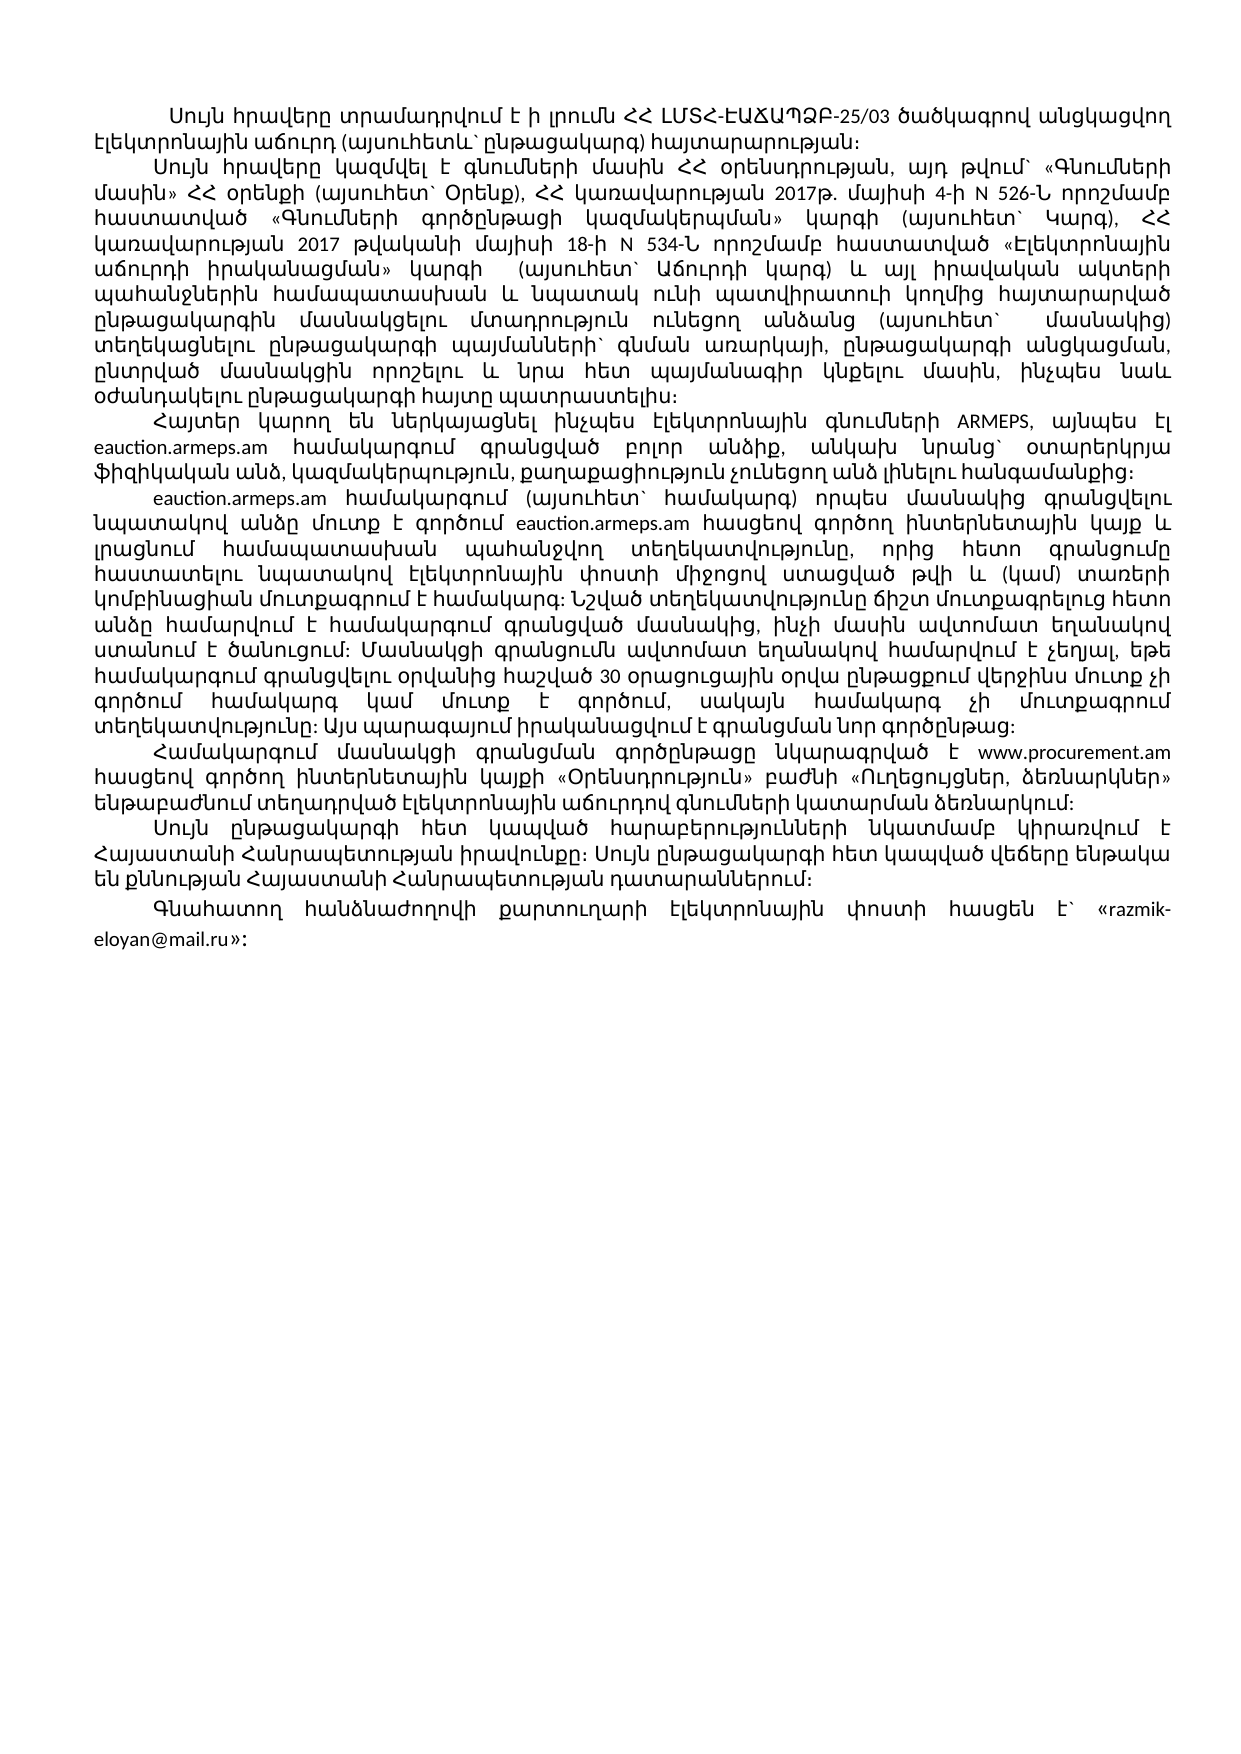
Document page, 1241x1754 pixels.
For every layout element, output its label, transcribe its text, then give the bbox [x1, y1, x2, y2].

text eauction.armeps.am համակարգում (այսուհետ` համակարգ) որպես մասնակից գրանցվելու նպատակով անձը մուտք է գործում eauction.armeps.am հասցեով գործող ինտերնետային կայք և լրացնում համապատասխան պահանջվող տեղեկատվությունը, որից հետո գրանցումը հաստատելու նպատակով էլեկտրոնային փոստի միջոցով ստացված թվի և (կամ) տառերի կոմբինացիան մուտքագրում է համակարգ: Նշված տեղեկատվությունը ճիշտ մուտքագրելուց հետո անձը համարվում է համակարգում գրանցված մասնակից, ինչի մասին ավտոմատ եղանակով ստանում է ծանուցում: Մասնակցի գրանցումն ավտոմատ եղանակով համարվում է չեղյալ, եթե համակարգում գրանցվելու օրվանից հաշված 30 օրացուցային օրվա ընթացքում վերջինս մուտք չի գործում համակարգ կամ մուտք է գործում, սակայն համակարգ չի մուտքագրում տեղեկատվությունը: Այս պարագայում իրականացվում է գրանցման նոր գործընթաց: [94, 485, 1171, 739]
text Սույն հրավերը տրամադրվում է ի լրումն ՀՀ ԼՄՏՀ-ԷԱՃԱՊՁԲ-25/03 ծածկագրով անցկացվող էլեկտրոնային աճուրդ (այսուհետև` ընթացակարգ) հայտարարության։ [94, 104, 1171, 154]
text Հայտեր կարող են ներկայացնել ինչպես էլեկտրոնային գնումների ARMEPS, այնպես էլ eauction.armeps.am համակարգում գրանցված բոլոր անձիք, անկախ նրանց` օտարերկրյա ֆիզիկական անձ, կազմակերպություն, քաղաքացիություն չունեցող անձ լինելու հանգամանքից։ [94, 409, 1171, 485]
text Համակարգում մասնակցի գրանցման գործընթացը նկարագրված է www.procurement.am հասցեով գործող ինտերնետային կայքի «Օրենսդրություն» բաժնի «Ուղեցույցներ, ձեռնարկներ» ենթաբաժնում տեղադրված էլեկտրոնային աճուրդով գնումների կատարման ձեռնարկում: [94, 739, 1171, 815]
text Գնահատող հանձնաժողովի քարտուղարի էլեկտրոնային փոստի հասցեն է` «razmik-eloyan@mail.ru»: [94, 892, 1171, 953]
text Սույն հրավերը կազմվել է գնումների մասին ՀՀ օրենսդրության, այդ թվում` «Գնումների մասին» ՀՀ օրենքի (այսուհետ` Օրենք), ՀՀ կառավարության 2017թ. մայիսի 4-ի N 526-Ն որոշմամբ հաստատված «Գնումների գործընթացի կազմակերպման» կարգի (այսուհետ` Կարգ), ՀՀ կառավարության 2017 թվականի մայիսի 18-ի N 534-Ն որոշմամբ հաստատված «Էլեկտրոնային աճուրդի իրականացման» կարգի (այսուհետ` Աճուրդի կարգ) և այլ իրավական ակտերի պահանջներին համապատասխան և նպատակ ունի պատվիրատուի կողմից հայտարարված ընթացակարգին մասնակցելու մտադրություն ունեցող անձանց (այսուհետ` մասնակից) տեղեկացնելու ընթացակարգի պայմանների` գնման առարկայի, ընթացակարգի անցկացման, ընտրված մասնակցին որոշելու և նրա հետ պայմանագիր կնքելու մասին, ինչպես նաև օժանդակելու ընթացակարգի հայտը պատրաստելիս։ [94, 154, 1171, 409]
text Սույն ընթացակարգի հետ կապված հարաբերությունների նկատմամբ կիրառվում է Հայաստանի Հանրապետության իրավունքը։ Սույն ընթացակարգի հետ կապված վեճերը ենթակա են քննության Հայաստանի Հանրապետության դատարաններում։ [94, 815, 1171, 892]
